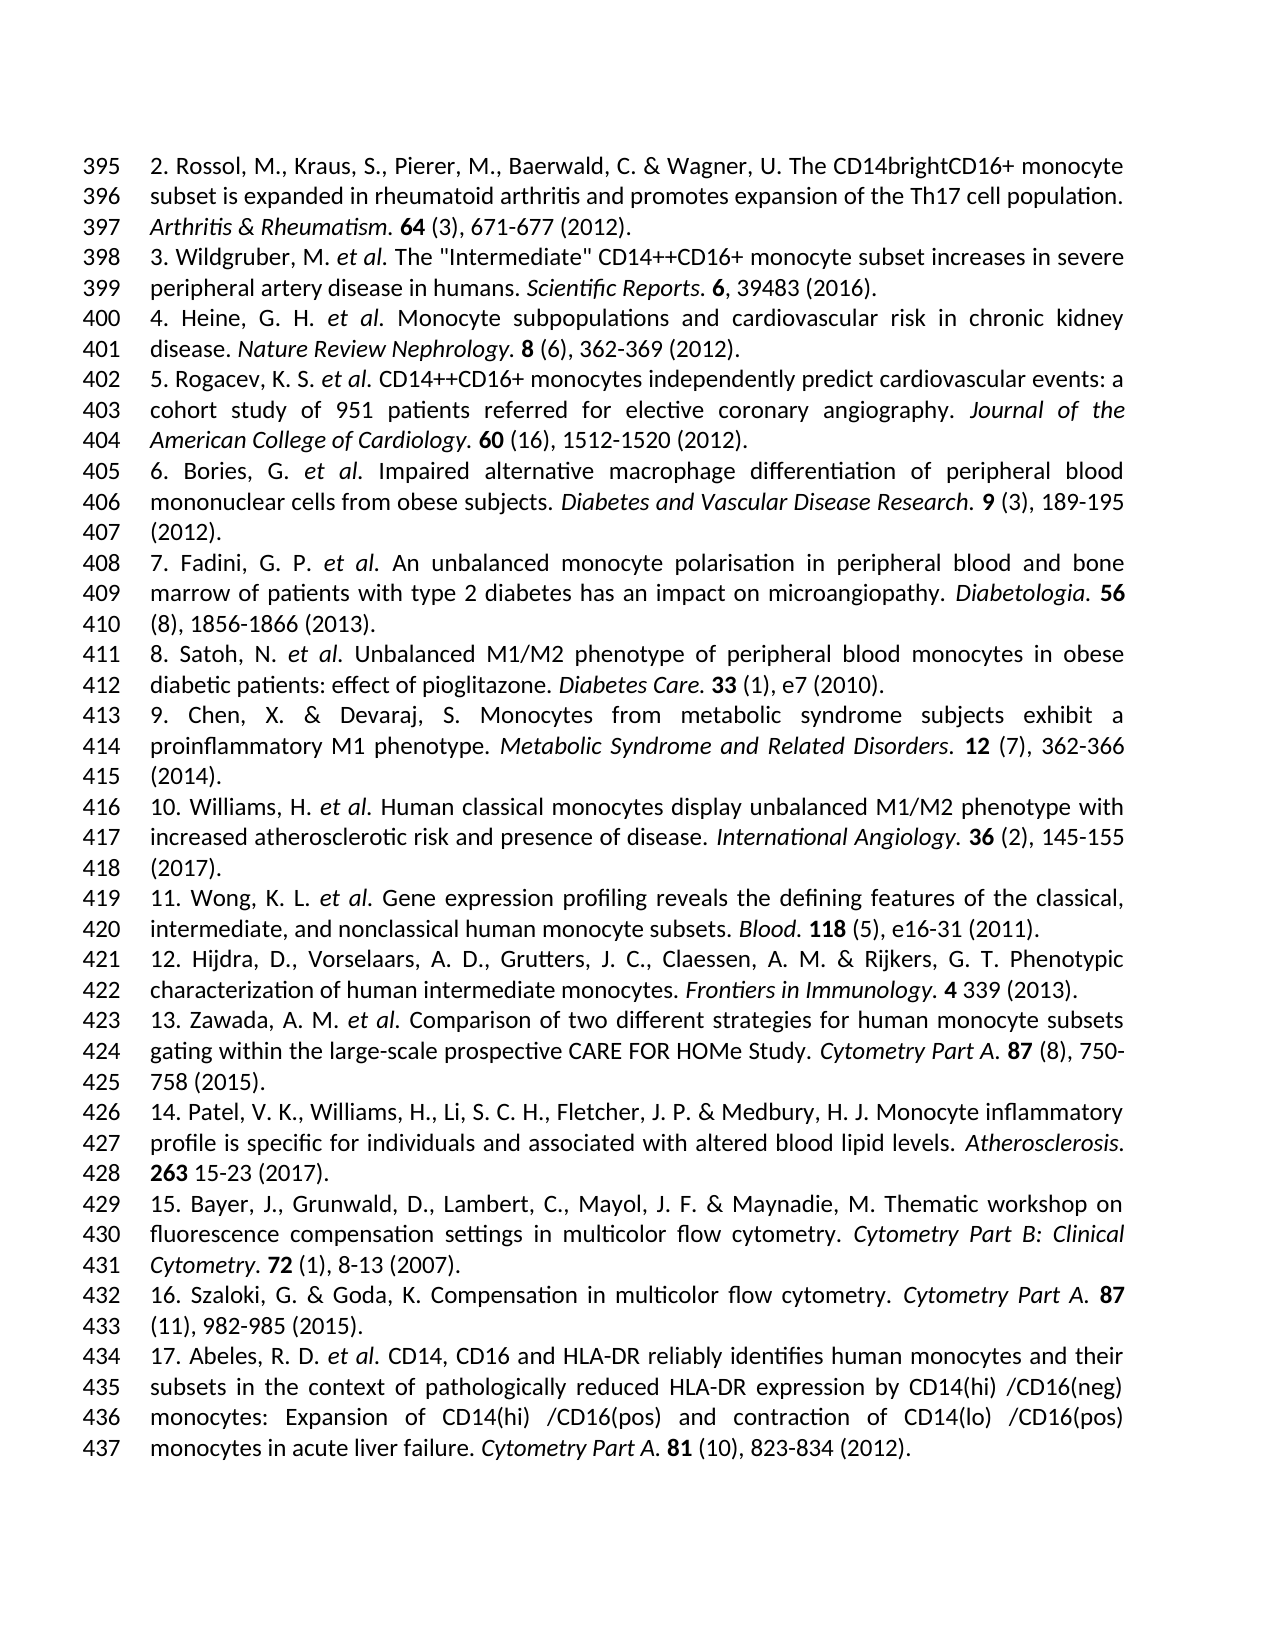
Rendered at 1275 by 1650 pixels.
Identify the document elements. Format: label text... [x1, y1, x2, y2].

text 17. Abeles, R. D. et al. CD14, CD16 and HLA-DR reliably identifies human monocytes and their subsets in the context of pathologically reduced HLA-DR expression by CD14(hi) /CD16(neg) monocytes: Expansion of CD14(hi) /CD16(pos) and contraction of CD14(lo) /CD16(pos) monocytes in acute liver failure. Cytometry Part A. 81 (10), 823-834 (2012). [150, 1340, 1125, 1462]
text 9. Chen, X. & Devaraj, S. Monocytes from metabolic syndrome subjects exhibit a proinflammatory M1 phenotype. Metabolic Syndrome and Related Disorders. 12 (7), 362-366 (2014). [150, 699, 1125, 791]
text 16. Szaloki, G. & Goda, K. Compensation in multicolor flow cytometry. Cytometry Part A. 87 (11), 982-985 (2015). [150, 1279, 1125, 1340]
text 2. Rossol, M., Kraus, S., Pierer, M., Baerwald, C. & Wagner, U. The CD14brightCD16+ monocyte subset is expanded in rheumatoid arthritis and promotes expansion of the Th17 cell population. Arthritis & Rheumatism. 64 (3), 671-677 (2012). [150, 150, 1125, 242]
text 15. Bayer, J., Grunwald, D., Lambert, C., Mayol, J. F. & Maynadie, M. Thematic workshop on fluorescence compensation settings in multicolor flow cytometry. Cytometry Part B: Clinical Cytometry. 72 (1), 8-13 (2007). [150, 1188, 1125, 1279]
text 3. Wildgruber, M. et al. The "Intermediate" CD14++CD16+ monocyte subset increases in severe peripheral artery disease in humans. Scientific Reports. 6, 39483 (2016). [150, 242, 1125, 303]
text 13. Zawada, A. M. et al. Comparison of two different strategies for human monocyte subsets gating within the large-scale prospective CARE FOR HOMe Study. Cytometry Part A. 87 (8), 750-758 (2015). [150, 1004, 1125, 1096]
text 8. Satoh, N. et al. Unbalanced M1/M2 phenotype of peripheral blood monocytes in obese diabetic patients: effect of pioglitazone. Diabetes Care. 33 (1), e7 (2010). [150, 638, 1125, 699]
text 12. Hijdra, D., Vorselaars, A. D., Grutters, J. C., Claessen, A. M. & Rijkers, G. T. Phenotypic characterization of human intermediate monocytes. Frontiers in Immunology. 4 339 (2013). [150, 943, 1125, 1004]
text 4. Heine, G. H. et al. Monocyte subpopulations and cardiovascular risk in chronic kidney disease. Nature Review Nephrology. 8 (6), 362-369 (2012). [150, 303, 1125, 364]
text 6. Bories, G. et al. Impaired alternative macrophage differentiation of peripheral blood mononuclear cells from obese subjects. Diabetes and Vascular Disease Research. 9 (3), 189-195 (2012). [150, 455, 1125, 547]
text 14. Patel, V. K., Williams, H., Li, S. C. H., Fletcher, J. P. & Medbury, H. J. Monocyte inflammatory profile is specific for individuals and associated with altered blood lipid levels. Atherosclerosis. 263 15-23 (2017). [150, 1096, 1125, 1188]
text 7. Fadini, G. P. et al. An unbalanced monocyte polarisation in peripheral blood and bone marrow of patients with type 2 diabetes has an impact on microangiopathy. Diabetologia. 56 (8), 1856-1866 (2013). [150, 547, 1125, 638]
text 11. Wong, K. L. et al. Gene expression profiling reveals the defining features of the classical, intermediate, and nonclassical human monocyte subsets. Blood. 118 (5), e16-31 (2011). [150, 882, 1125, 943]
text 5. Rogacev, K. S. et al. CD14++CD16+ monocytes independently predict cardiovascular events: a cohort study of 951 patients referred for elective coronary angiography. Journal of the American College of Cardiology. 60 (16), 1512-1520 (2012). [150, 364, 1125, 455]
text 10. Williams, H. et al. Human classical monocytes display unbalanced M1/M2 phenotype with increased atherosclerotic risk and presence of disease. International Angiology. 36 (2), 145-155 (2017). [150, 791, 1125, 882]
